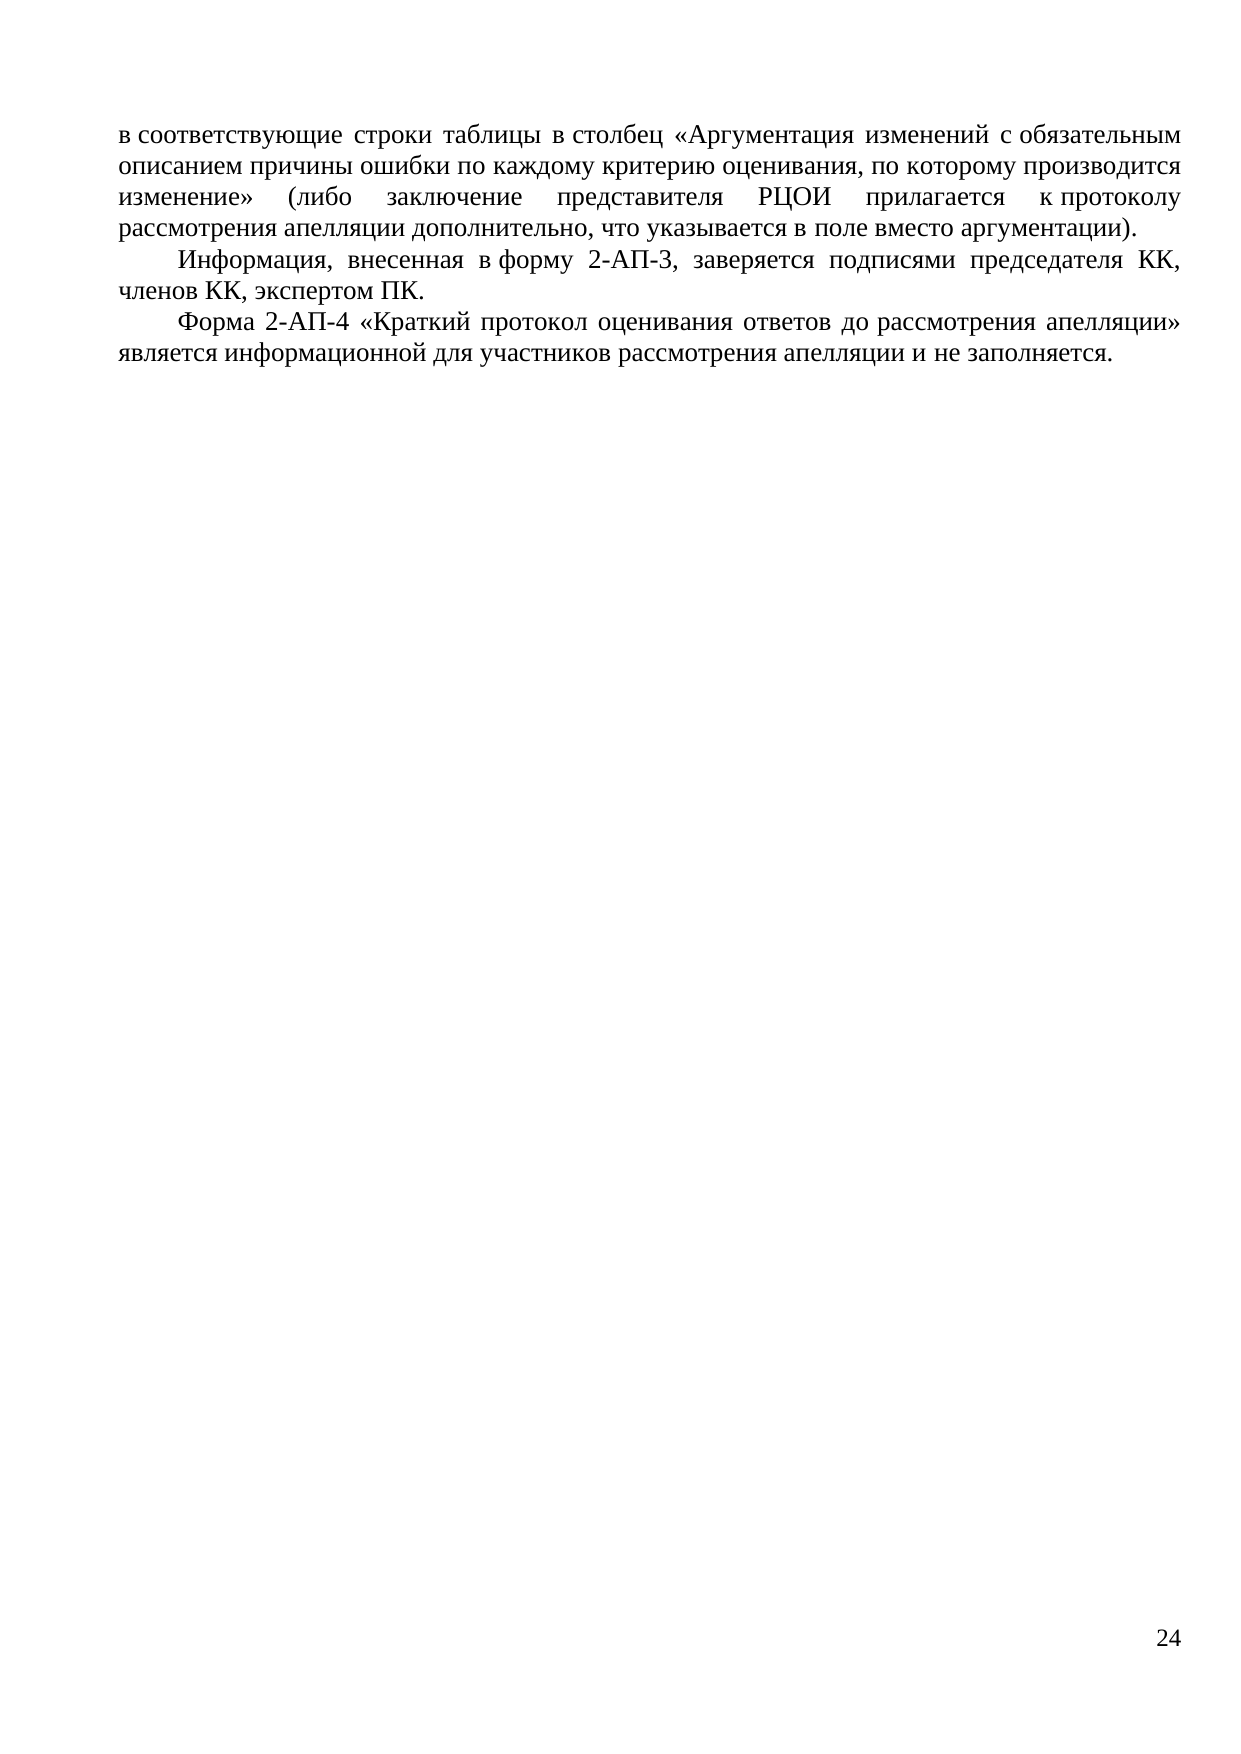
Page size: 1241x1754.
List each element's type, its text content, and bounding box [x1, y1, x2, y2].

list Информация, внесенная в форму 2-АП-3, заверяется подписями председателя КК, членов КК, экспертом ПК. [118, 243, 1181, 305]
list Форма 2-АП-4 «Краткий протокол оценивания ответов до рассмотрения апелляции» является информационной для участников рассмотрения апелляции и не заполняется. [118, 305, 1181, 367]
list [118, 118, 1181, 243]
